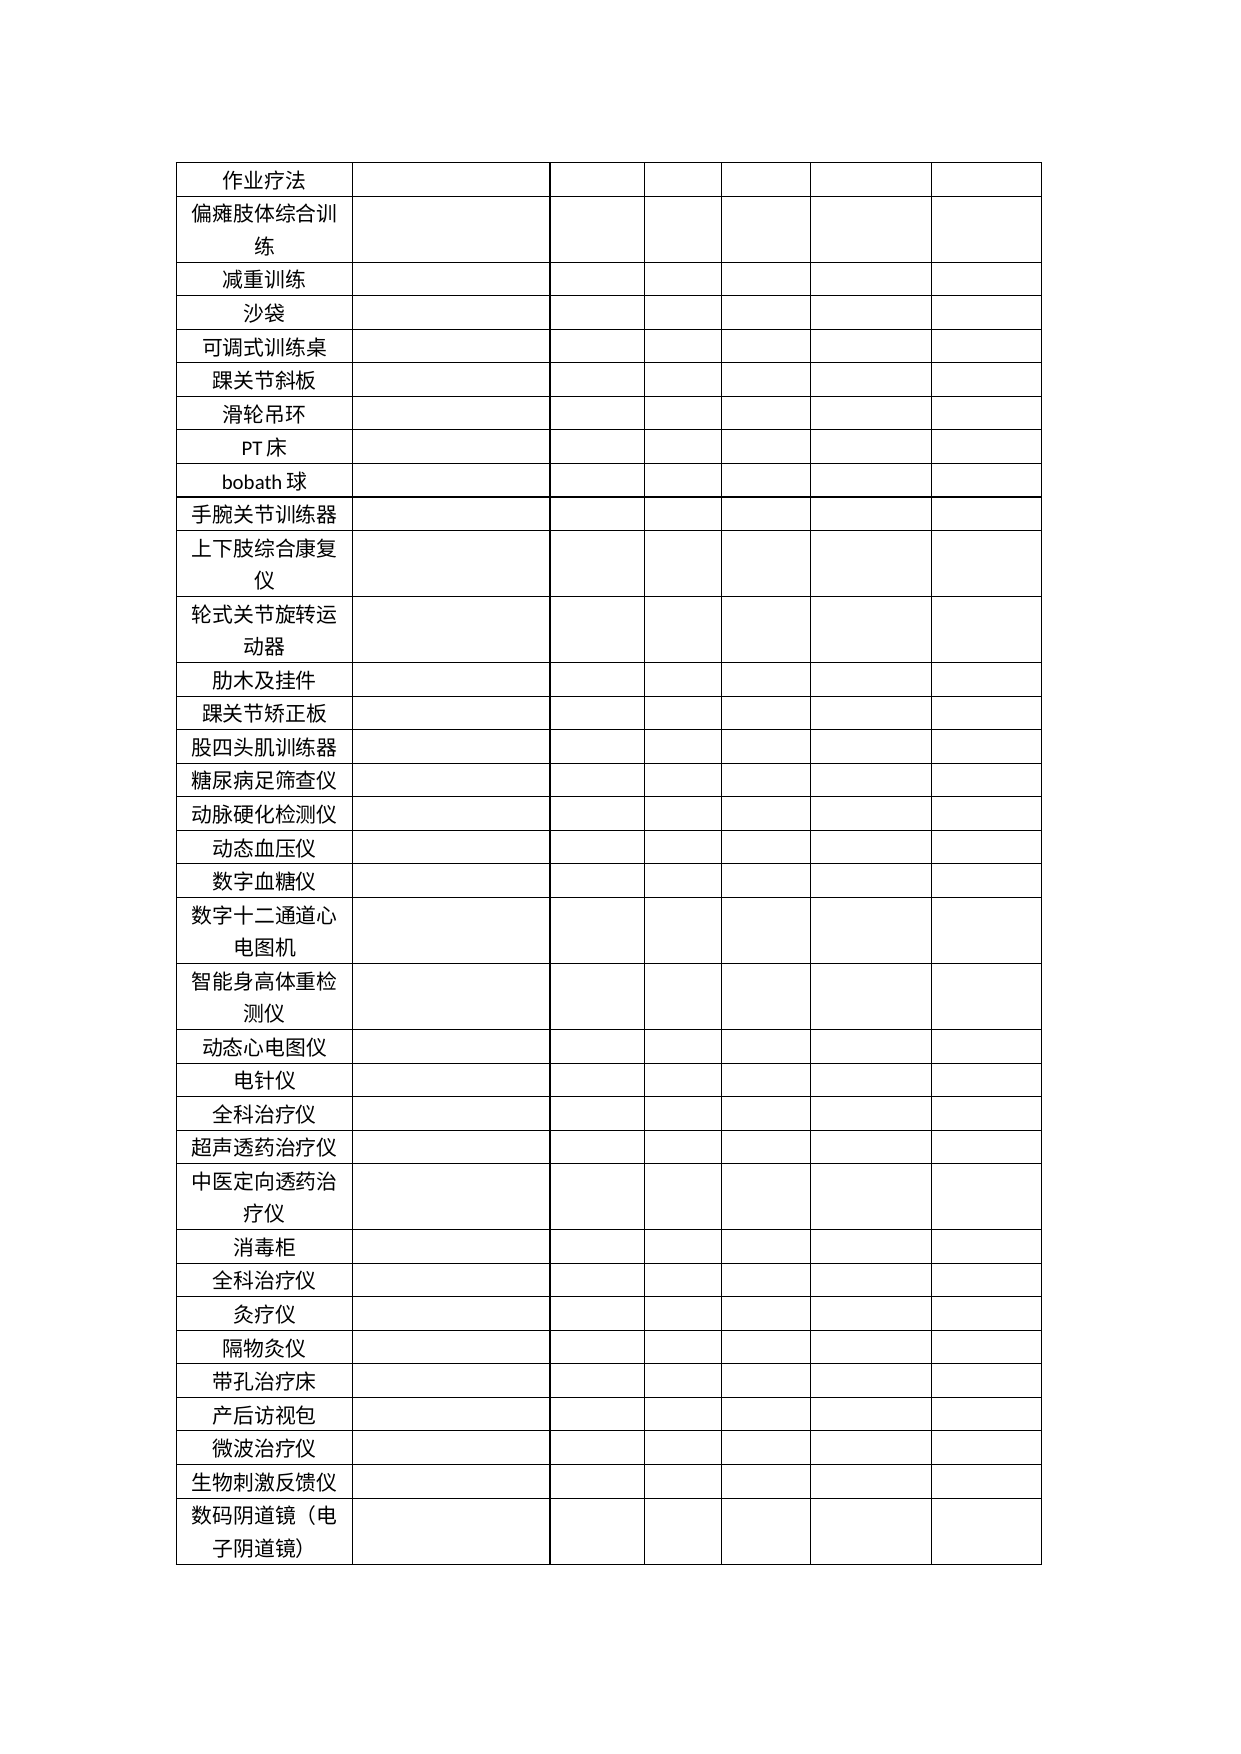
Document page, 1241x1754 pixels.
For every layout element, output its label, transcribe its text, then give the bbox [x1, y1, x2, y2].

table_cell [722, 797, 810, 830]
table_cell [932, 531, 1041, 596]
table_cell [551, 1364, 644, 1397]
table_cell [645, 531, 721, 596]
table_cell 灸疗仪 [177, 1297, 352, 1330]
table_cell [551, 197, 644, 262]
table_cell 肋木及挂件 [177, 663, 352, 696]
table_cell [932, 1398, 1041, 1430]
table_cell [932, 1164, 1041, 1229]
table_cell [551, 1164, 644, 1229]
table_cell [551, 1431, 644, 1464]
table_cell [722, 697, 810, 729]
table_cell [722, 730, 810, 763]
table_cell [932, 263, 1041, 295]
table_cell [722, 1164, 810, 1229]
table_cell [645, 898, 721, 963]
table_cell [932, 197, 1041, 262]
table_cell [811, 898, 931, 963]
table_cell [353, 430, 549, 463]
table_cell [645, 730, 721, 763]
table_cell [645, 1131, 721, 1163]
table_cell [811, 1465, 931, 1497]
table_cell [645, 1331, 721, 1363]
table_cell bobath球 [177, 464, 352, 496]
table_cell [353, 498, 549, 530]
table_cell [645, 1097, 721, 1129]
table_cell [932, 1230, 1041, 1263]
table_cell [932, 430, 1041, 463]
table_cell [811, 1431, 931, 1464]
table_cell [645, 1297, 721, 1330]
table_cell [722, 397, 810, 429]
table_cell [932, 797, 1041, 830]
table_cell [932, 296, 1041, 329]
table_cell 股四头肌训练器 [177, 730, 352, 763]
table_cell [811, 330, 931, 362]
table_cell [722, 831, 810, 863]
table_cell [722, 1230, 810, 1263]
table_cell [932, 964, 1041, 1029]
table_cell 产后访视包 [177, 1398, 352, 1430]
table_cell 超声透药治疗仪 [177, 1131, 352, 1163]
table_cell 滑轮吊环 [177, 397, 352, 429]
table_cell [353, 163, 549, 196]
table_cell [645, 430, 721, 463]
table_cell [722, 263, 810, 295]
table_cell [722, 498, 810, 530]
table_cell [551, 163, 644, 196]
table_cell [722, 1097, 810, 1129]
table_cell [722, 864, 810, 897]
table_cell [811, 764, 931, 796]
table_cell [551, 797, 644, 830]
table_cell 偏瘫肢体综合训练 [177, 197, 352, 262]
table_cell [932, 498, 1041, 530]
table_cell [722, 663, 810, 696]
table_cell [811, 1264, 931, 1296]
table_cell [353, 1465, 549, 1497]
table_cell [353, 1264, 549, 1296]
table_cell [932, 730, 1041, 763]
table_cell [551, 730, 644, 763]
table_cell [645, 864, 721, 897]
table_cell 可调式训练桌 [177, 330, 352, 362]
table_cell [932, 1499, 1041, 1563]
table_cell [722, 764, 810, 796]
table_cell [353, 831, 549, 863]
table_cell [811, 464, 931, 496]
table_cell 全科治疗仪 [177, 1097, 352, 1129]
table_cell 动脉硬化检测仪 [177, 797, 352, 830]
table_cell [811, 197, 931, 262]
table_cell [551, 1398, 644, 1430]
table_cell 数字血糖仪 [177, 864, 352, 897]
table_cell [353, 898, 549, 963]
table_cell [353, 730, 549, 763]
table_cell [551, 531, 644, 596]
table_cell [551, 1331, 644, 1363]
table_cell 智能身高体重检测仪 [177, 964, 352, 1029]
table_cell [811, 263, 931, 295]
table_cell [722, 1431, 810, 1464]
table_cell 踝关节斜板 [177, 363, 352, 396]
table_cell [932, 1131, 1041, 1163]
table_cell [811, 1364, 931, 1397]
table_cell [932, 1465, 1041, 1497]
table_cell [645, 464, 721, 496]
table_cell 电针仪 [177, 1064, 352, 1096]
table_cell [551, 964, 644, 1029]
table_cell [722, 1131, 810, 1163]
table_cell [551, 663, 644, 696]
table_cell [811, 1164, 931, 1229]
table_cell [645, 1230, 721, 1263]
table_cell 数字十二通道心电图机 [177, 898, 352, 963]
table_cell [353, 296, 549, 329]
table_cell [645, 1364, 721, 1397]
table_cell [811, 430, 931, 463]
table_cell [811, 864, 931, 897]
table_cell [551, 1064, 644, 1096]
table_cell [645, 764, 721, 796]
table_cell [811, 663, 931, 696]
table_cell [551, 1264, 644, 1296]
table_cell [551, 397, 644, 429]
table_cell [353, 397, 549, 429]
table_cell [551, 263, 644, 295]
table_cell [551, 1131, 644, 1163]
table_cell [353, 1398, 549, 1430]
table_cell [811, 697, 931, 729]
table_cell [353, 764, 549, 796]
table_cell [811, 163, 931, 196]
table_cell [353, 1297, 549, 1330]
table_cell [811, 397, 931, 429]
table_cell [645, 263, 721, 295]
table_cell [722, 1064, 810, 1096]
table_cell [551, 1499, 644, 1563]
table_cell [932, 1264, 1041, 1296]
table_cell [645, 1064, 721, 1096]
table_cell [932, 1431, 1041, 1464]
table_cell [645, 163, 721, 196]
table_cell [811, 964, 931, 1029]
table_cell [722, 1398, 810, 1430]
table_cell [722, 163, 810, 196]
table_cell [645, 597, 721, 662]
table_cell [932, 697, 1041, 729]
table_cell [932, 1331, 1041, 1363]
table_cell [353, 964, 549, 1029]
table_cell [551, 363, 644, 396]
table_cell [722, 531, 810, 596]
table_cell [353, 263, 549, 295]
table_cell [932, 597, 1041, 662]
table_cell [811, 1230, 931, 1263]
table_cell [551, 296, 644, 329]
table_cell [645, 663, 721, 696]
table_cell [811, 531, 931, 596]
table_cell [932, 898, 1041, 963]
table_cell 带孔治疗床 [177, 1364, 352, 1397]
table_cell [551, 430, 644, 463]
table_cell 消毒柜 [177, 1230, 352, 1263]
table_cell 中医定向透药治疗仪 [177, 1164, 352, 1229]
table_cell 踝关节矫正板 [177, 697, 352, 729]
table_cell [353, 697, 549, 729]
table_cell [645, 964, 721, 1029]
table_cell [811, 1398, 931, 1430]
table_cell 沙袋 [177, 296, 352, 329]
table_cell [811, 1331, 931, 1363]
table_cell [722, 898, 810, 963]
table_cell [722, 363, 810, 396]
table_cell [645, 1465, 721, 1497]
table_cell [722, 597, 810, 662]
table_cell [811, 1499, 931, 1563]
table_cell [353, 330, 549, 362]
table_cell [353, 531, 549, 596]
table_cell [722, 1297, 810, 1330]
table_cell [932, 1030, 1041, 1062]
table_cell [722, 430, 810, 463]
table_cell [932, 397, 1041, 429]
table_cell [353, 363, 549, 396]
table_cell [722, 330, 810, 362]
table_cell [353, 1064, 549, 1096]
table_cell [353, 1164, 549, 1229]
table_cell [811, 498, 931, 530]
table_cell [645, 397, 721, 429]
table_cell [645, 797, 721, 830]
table_cell [353, 797, 549, 830]
table_cell [811, 1064, 931, 1096]
table_cell 数码阴道镜（电子阴道镜） [177, 1499, 352, 1563]
table_cell [353, 1030, 549, 1062]
table_cell [932, 363, 1041, 396]
table_cell [551, 764, 644, 796]
table_cell [353, 597, 549, 662]
table_cell [645, 1431, 721, 1464]
table_cell [722, 1465, 810, 1497]
table_cell [645, 697, 721, 729]
table_cell 微波治疗仪 [177, 1431, 352, 1464]
table_cell [551, 864, 644, 897]
table_cell [932, 330, 1041, 362]
table_cell [722, 464, 810, 496]
table_cell [551, 1030, 644, 1062]
table_cell [551, 1465, 644, 1497]
table_cell [722, 1499, 810, 1563]
table_cell [722, 1331, 810, 1363]
table_cell [811, 1030, 931, 1062]
table_cell 上下肢综合康复仪 [177, 531, 352, 596]
table_cell [722, 296, 810, 329]
table_cell [932, 1064, 1041, 1096]
table_cell 动态心电图仪 [177, 1030, 352, 1062]
table_cell [722, 1264, 810, 1296]
table_cell [811, 1297, 931, 1330]
table_cell 糖尿病足筛查仪 [177, 764, 352, 796]
table_cell [551, 1297, 644, 1330]
table_cell [551, 898, 644, 963]
table_cell [932, 663, 1041, 696]
table_cell [353, 1431, 549, 1464]
table_cell [645, 1499, 721, 1563]
table_cell [353, 1499, 549, 1563]
table_cell 作业疗法 [177, 163, 352, 196]
table_cell [551, 498, 644, 530]
table_cell [811, 363, 931, 396]
table_cell 生物刺激反馈仪 [177, 1465, 352, 1497]
table_cell [932, 163, 1041, 196]
table_cell [645, 1264, 721, 1296]
table_cell 手腕关节训练器 [177, 498, 352, 530]
table_cell [551, 597, 644, 662]
table_cell 动态血压仪 [177, 831, 352, 863]
table_cell [932, 831, 1041, 863]
table_cell 全科治疗仪 [177, 1264, 352, 1296]
table_cell [645, 1030, 721, 1062]
table_cell 轮式关节旋转运动器 [177, 597, 352, 662]
table_cell [645, 831, 721, 863]
table_cell [551, 464, 644, 496]
table_cell [353, 197, 549, 262]
table_cell [722, 1030, 810, 1062]
table_cell [551, 831, 644, 863]
table_cell [645, 1398, 721, 1430]
table_cell [353, 864, 549, 897]
table_cell [353, 1230, 549, 1263]
table_cell [932, 864, 1041, 897]
table_cell [645, 296, 721, 329]
table_cell [932, 464, 1041, 496]
table_cell [932, 764, 1041, 796]
table_cell [645, 330, 721, 362]
table_cell [722, 197, 810, 262]
table_cell [353, 663, 549, 696]
table_cell [353, 1131, 549, 1163]
table_cell [932, 1097, 1041, 1129]
table_cell [811, 831, 931, 863]
table_cell [645, 197, 721, 262]
table_cell PT床 [177, 430, 352, 463]
table_cell [811, 296, 931, 329]
table_cell [811, 597, 931, 662]
table_cell [932, 1297, 1041, 1330]
table_cell [811, 797, 931, 830]
table_cell 隔物灸仪 [177, 1331, 352, 1363]
table_cell [722, 964, 810, 1029]
table_cell [811, 1097, 931, 1129]
table_cell [551, 1230, 644, 1263]
table_cell [932, 1364, 1041, 1397]
table_cell [551, 330, 644, 362]
table_cell [811, 730, 931, 763]
table_cell [353, 1331, 549, 1363]
table_cell [353, 1097, 549, 1129]
table_cell [645, 363, 721, 396]
table_cell [722, 1364, 810, 1397]
table_cell [645, 498, 721, 530]
table_cell [353, 1364, 549, 1397]
table_cell [811, 1131, 931, 1163]
table_cell [551, 697, 644, 729]
table_cell [353, 464, 549, 496]
table_cell 减重训练 [177, 263, 352, 295]
table_cell [645, 1164, 721, 1229]
table_cell [551, 1097, 644, 1129]
